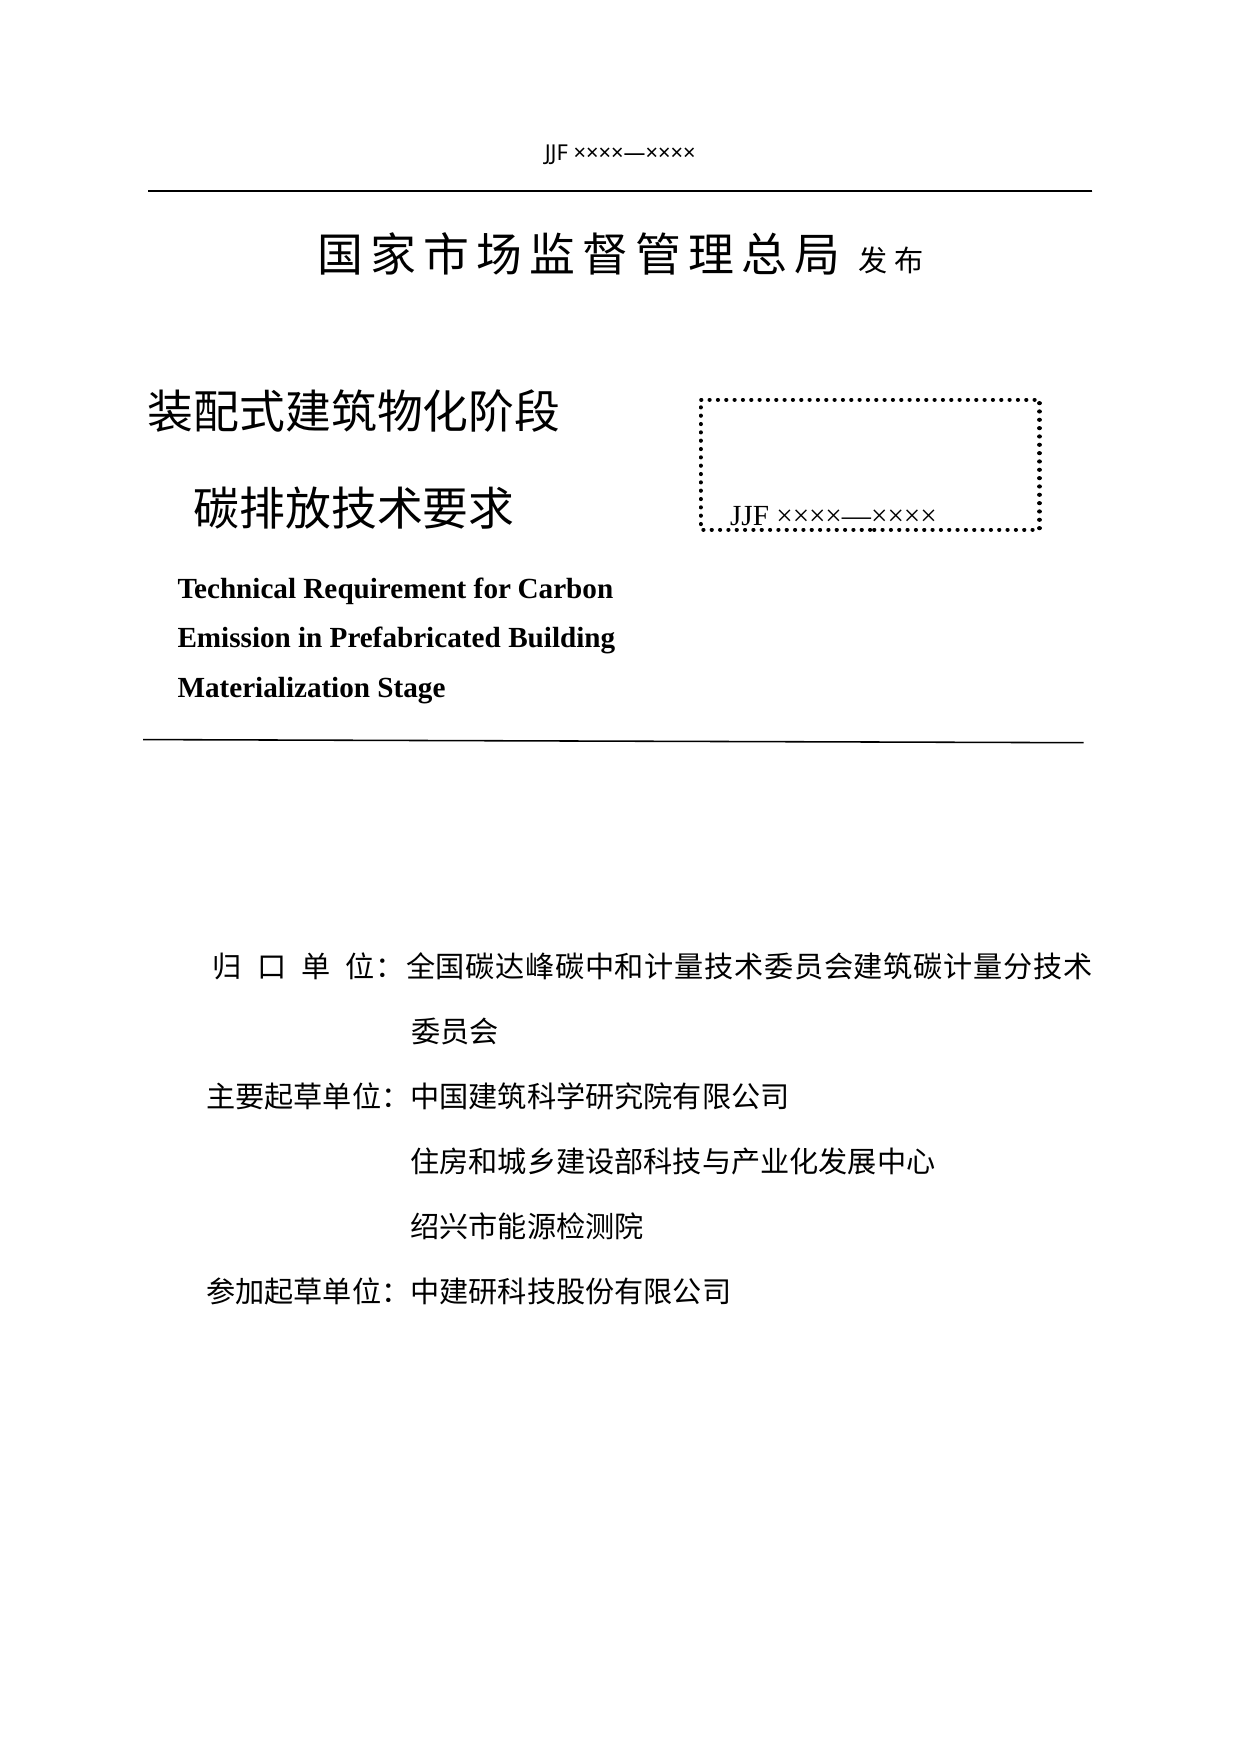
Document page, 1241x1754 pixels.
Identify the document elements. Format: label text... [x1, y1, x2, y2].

text 参加起草单位：中建研科技股份有限公司 [148, 1257, 1092, 1322]
text Materialization Stage [148, 670, 1092, 704]
text Emission in Prefabricated Building [148, 621, 1092, 654]
text 主要起草单位：中国建筑科学研究院有限公司 [148, 1062, 1092, 1127]
text 装配式建筑物化阶段 [148, 359, 1092, 457]
text 住房和城乡建设部科技与产业化发展中心 [148, 1127, 1092, 1192]
text 碳排放技术要求 JJF ××××—×××× [148, 457, 1092, 554]
text 归 口 单 位：全国碳达峰碳中和计量技术委员会建筑碳计量分技术委员会 [213, 932, 1092, 1062]
text Technical Requirement for Carbon [148, 571, 1092, 604]
text 国家市场监督管理总局 发 布 [148, 203, 1092, 301]
text 绍兴市能源检测院 [148, 1192, 1092, 1257]
